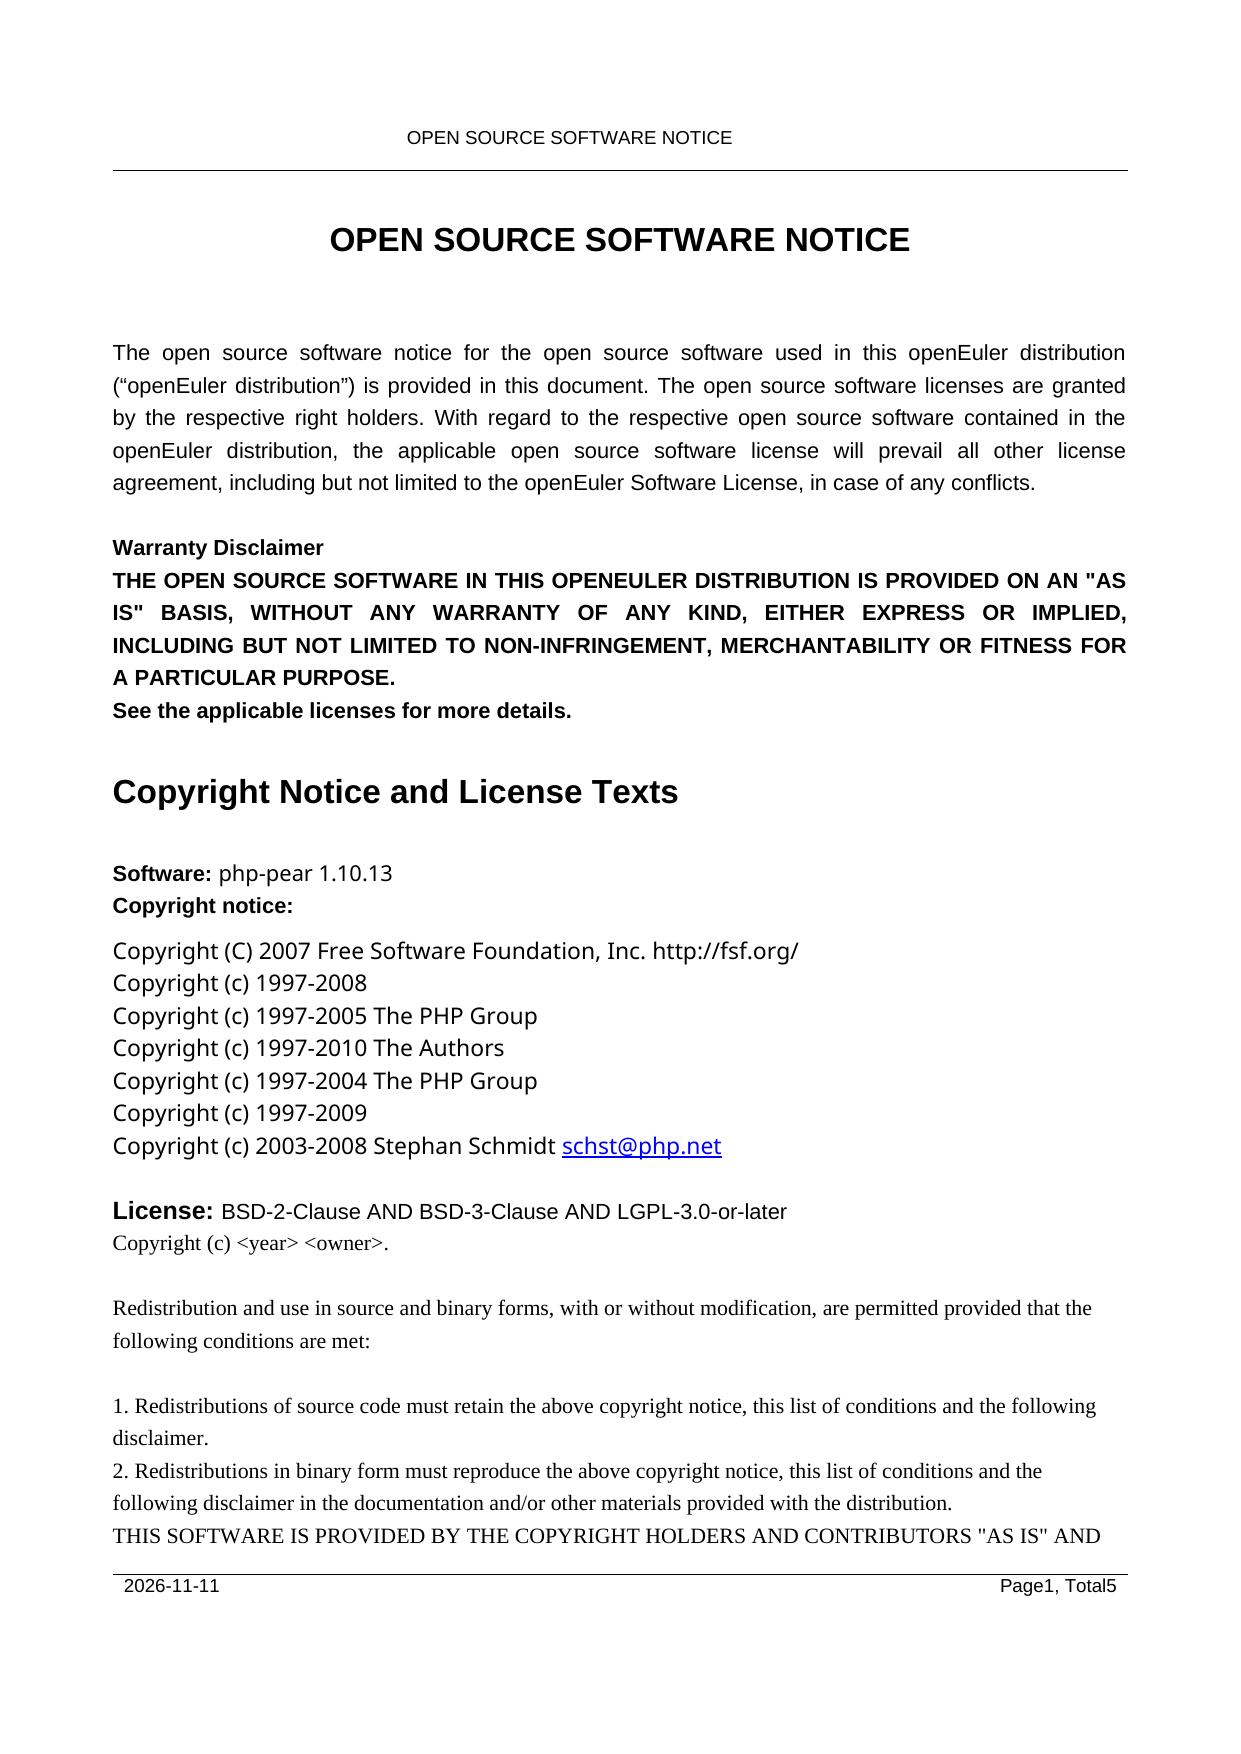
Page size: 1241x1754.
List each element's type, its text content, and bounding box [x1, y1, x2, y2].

text THE OPEN SOURCE SOFTWARE IN THIS OPENEULER DISTRIBUTION IS PROVIDED ON AN "AS IS" BASIS, WITHOUT ANY WARRANTY OF ANY KIND, EITHER EXPRESS OR IMPLIED, INCLUDING BUT NOT LIMITED TO NON-INFRINGEMENT, MERCHANTABILITY OR FITNESS FOR A PARTICULAR PURPOSE. See the applicable licenses for more details. [112, 564, 1128, 726]
text Copyright (C) 2007 Free Software Foundation, Inc. http://fsf.org/ [112, 934, 1128, 966]
text OPEN SOURCE SOFTWARE NOTICE [112, 206, 1128, 271]
text Copyright (c) 2003-2008 Stephan Schmidt schst@php.net [112, 1129, 1128, 1161]
text Copyright (c) 1997-2005 The PHP Group [112, 999, 1128, 1031]
text The open source software notice for the open source software used in this openEuler distribution (“openEuler distribution”) is provided in this document. The open source software licenses are granted by the respective right holders. With regard to the respective open source software contained in the openEuler distribution, the applicable open source software license will prevail all other license agreement, including but not limited to the openEuler Software License, in case of any conflicts. [112, 336, 1128, 499]
text Copyright (c) 1997-2010 The Authors [112, 1031, 1128, 1064]
text Copyright (c) 1997-2008 [112, 966, 1128, 999]
text Copyright notice: [112, 889, 1128, 921]
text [112, 1226, 1128, 1551]
text Copyright (c) 1997-2009 [112, 1096, 1128, 1129]
text Copyright Notice and License Texts [112, 759, 1128, 824]
text Warranty Disclaimer [112, 531, 1128, 564]
title Software: php-pear 1.10.13 [112, 856, 1128, 889]
text Copyright (c) 1997-2004 The PHP Group [112, 1064, 1128, 1096]
text License: BSD-2-Clause AND BSD-3-Clause AND LGPL-3.0-or-later [112, 1194, 1128, 1226]
